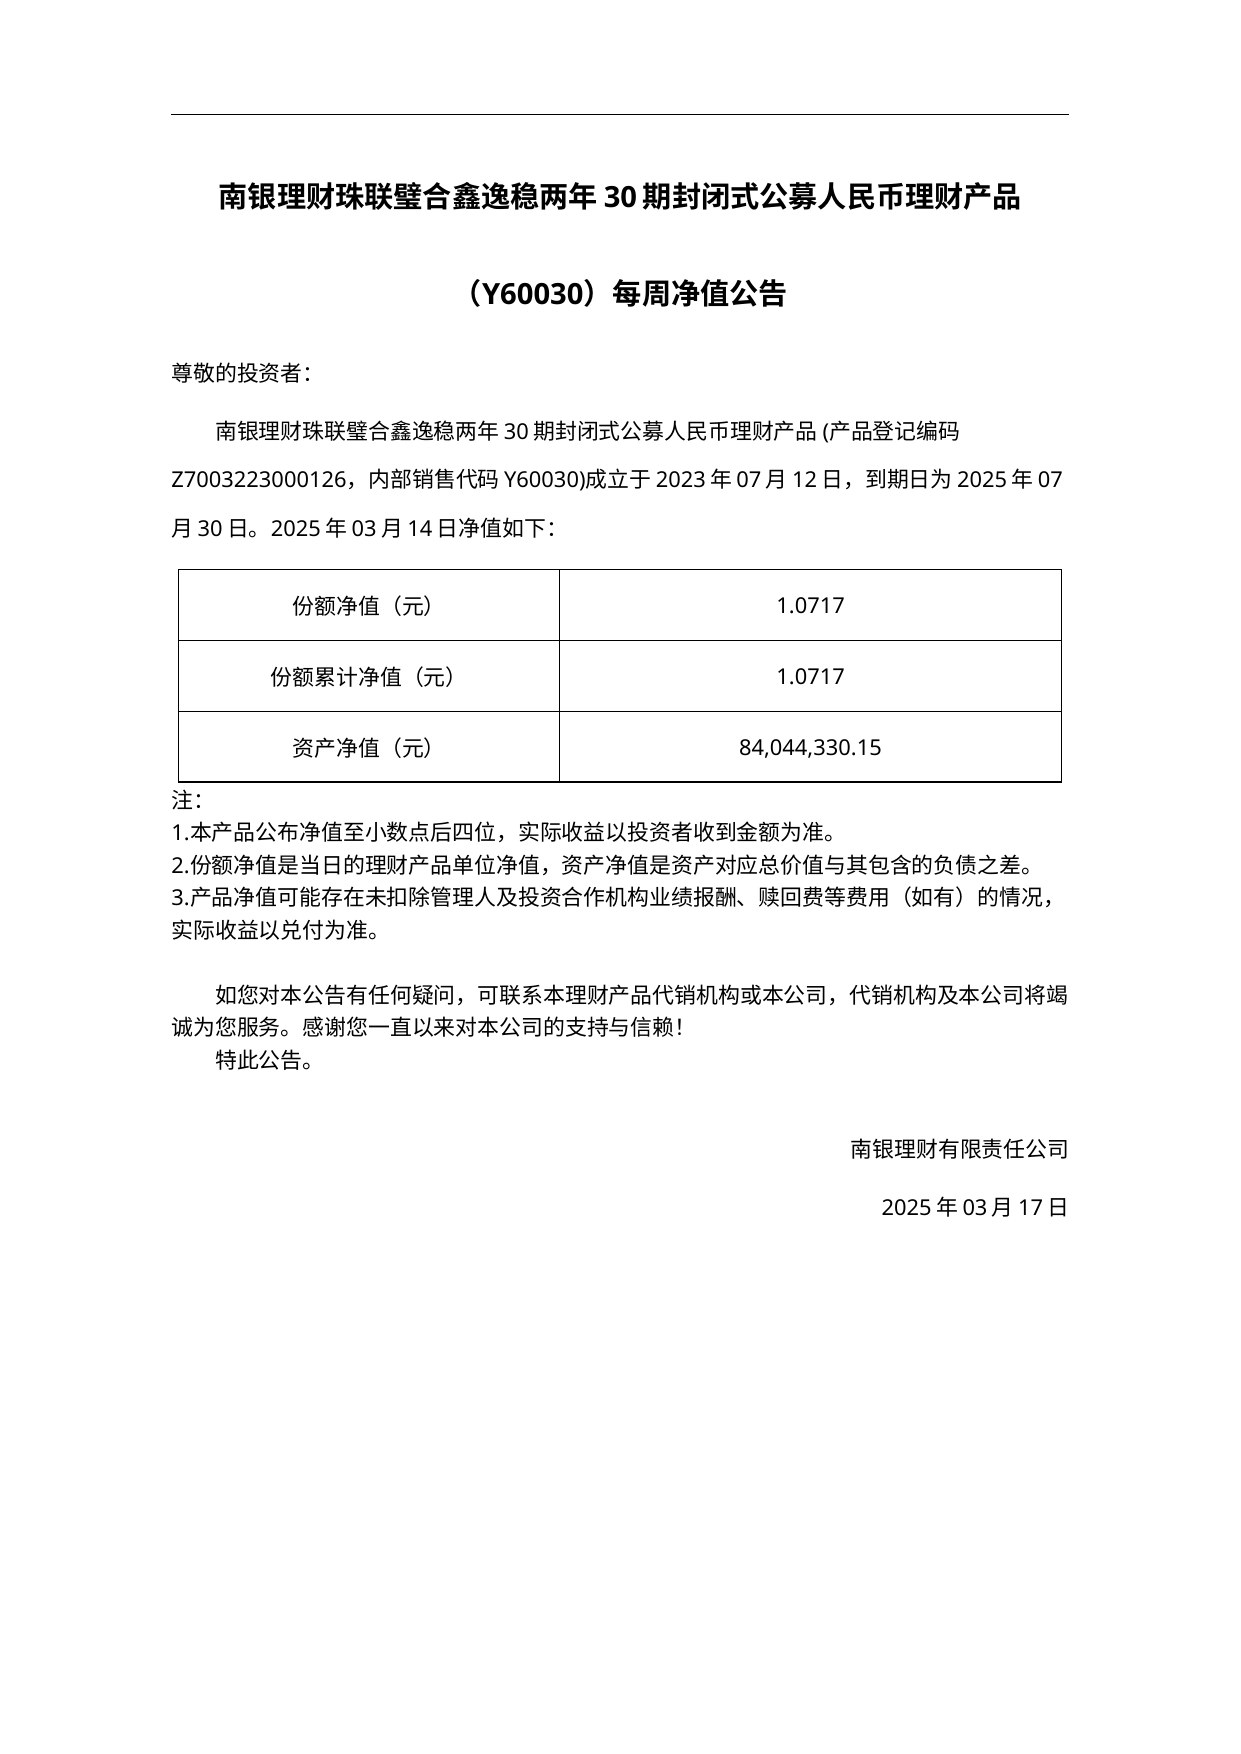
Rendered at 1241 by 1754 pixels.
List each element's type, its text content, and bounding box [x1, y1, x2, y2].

table_header 1.0717 [560, 570, 1061, 640]
table_cell 资产净值（元） [179, 712, 559, 781]
text 尊敬的投资者： [171, 355, 1069, 388]
text 如您对本公告有任何疑问，可联系本理财产品代销机构或本公司，代销机构及本公司将竭诚为您服务。感谢您一直以来对本公司的支持与信赖！ [171, 977, 1069, 1042]
text 南银理财有限责任公司 [171, 1132, 1069, 1164]
text 2025年03月17日 [171, 1190, 1069, 1222]
text 特此公告。 [171, 1042, 1069, 1075]
text 注： [171, 782, 1069, 815]
text 南银理财珠联璧合鑫逸稳两年30期封闭式公募人民币理财产品 (产品登记编码Z7003223000126，内部销售代码Y60030)成立于2023年07月12日，到期日为2025年07月30日。2025年03月14日净值如下： [171, 413, 1069, 543]
text 南银理财珠联璧合鑫逸稳两年30期封闭式公募人民币理财产品（Y60030）每周净值公告 [171, 162, 1069, 324]
text 1.本产品公布净值至小数点后四位，实际收益以投资者收到金额为准。 [171, 815, 1069, 847]
table_cell 84,044,330.15 [560, 712, 1061, 781]
text 3.产品净值可能存在未扣除管理人及投资合作机构业绩报酬、赎回费等费用（如有）的情况，实际收益以兑付为准。 [171, 880, 1069, 945]
table_header 份额净值（元） [179, 570, 559, 640]
text 2.份额净值是当日的理财产品单位净值，资产净值是资产对应总价值与其包含的负债之差。 [171, 847, 1069, 880]
table_cell 份额累计净值（元） [179, 641, 559, 711]
table_cell 1.0717 [560, 641, 1061, 711]
